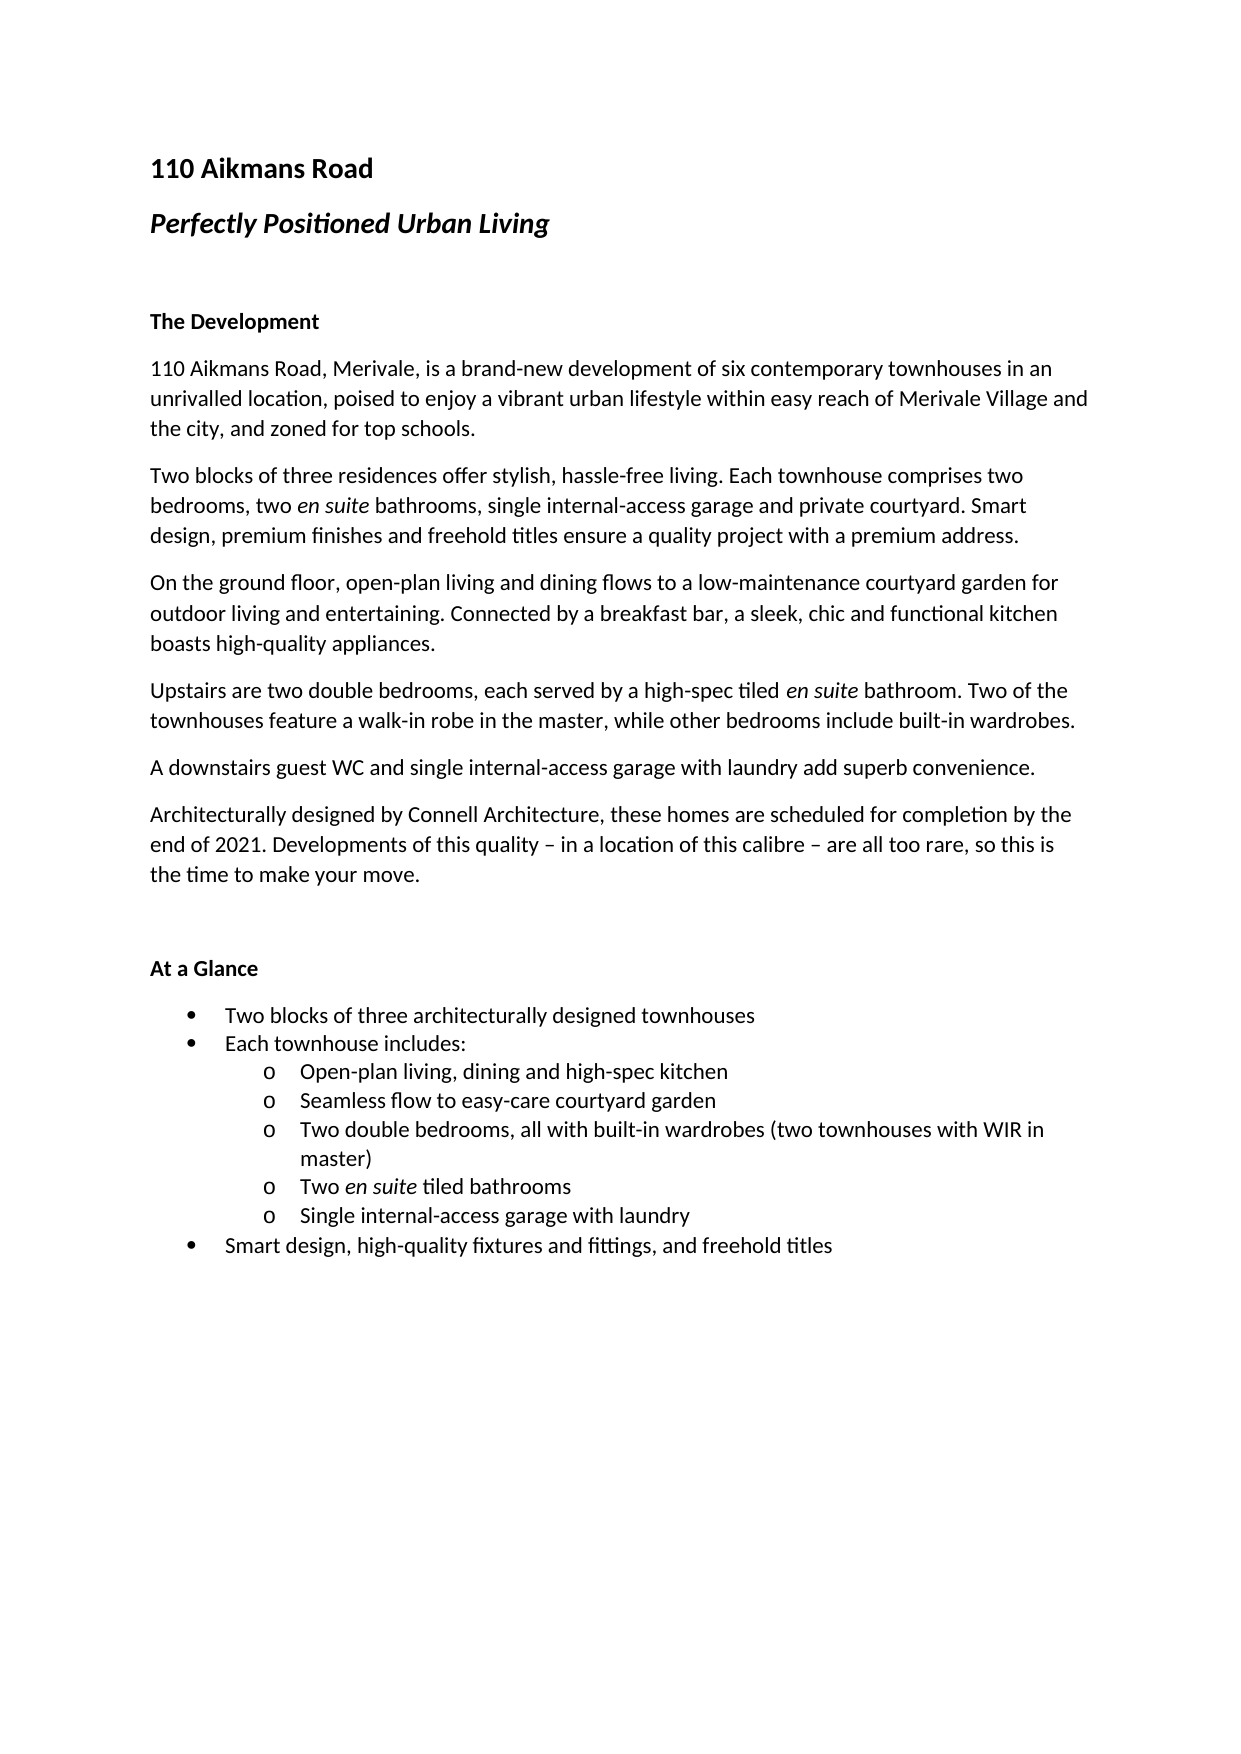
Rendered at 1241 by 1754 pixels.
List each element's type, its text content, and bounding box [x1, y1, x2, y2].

text 110 Aikmans Road [150, 150, 1090, 186]
text Two blocks of three residences offer stylish, hassle-free living. Each townhouse comprises two bedrooms, two en suite bathrooms, single internal-access garage and private courtyard. Smart design, premium finishes and freehold titles ensure a quality project with a premium address. [150, 461, 1090, 550]
text Perfectly Positioned Urban Living [150, 205, 1090, 241]
text The Development [150, 307, 1090, 335]
text Upstairs are two double bedrooms, each served by a high-spec tiled en suite bathroom. Two of the townhouses feature a walk-in robe in the master, while other bedrooms include built-in wardrobes. [150, 676, 1090, 734]
list Two blocks of three architecturally designed townhouses [187, 1001, 1090, 1029]
list Smart design, high-quality fixtures and fittings, and freehold titles [187, 1231, 1090, 1259]
text On the ground floor, open-plan living and dining flows to a low-maintenance courtyard garden for outdoor living and entertaining. Connected by a breakfast bar, a sleek, chic and functional kitchen boasts high-quality appliances. [150, 568, 1090, 657]
list Seamless flow to easy-care courtyard garden [262, 1086, 1090, 1115]
text A downstairs guest WC and single internal-access garage with laundry add superb convenience. [150, 753, 1090, 781]
text At a Glance [150, 954, 1090, 982]
text Architecturally designed by Connell Architecture, these homes are scheduled for completion by the end of 2021. Developments of this quality – in a location of this calibre – are all too rare, so this is the time to make your move. [150, 800, 1090, 888]
list Two en suite tiled bathrooms [262, 1172, 1090, 1202]
text 110 Aikmans Road, Merivale, is a brand-new development of six contemporary townhouses in an unrivalled location, poised to enjoy a vibrant urban lifestyle within easy reach of Merivale Village and the city, and zoned for top schools. [150, 354, 1090, 442]
list Single internal-access garage with laundry [262, 1202, 1090, 1231]
list Open-plan living, dining and high-spec kitchen [262, 1057, 1090, 1086]
list Two double bedrooms, all with built-in wardrobes (two townhouses with WIR in master) [262, 1115, 1090, 1172]
list Each townhouse includes: [187, 1029, 1090, 1057]
